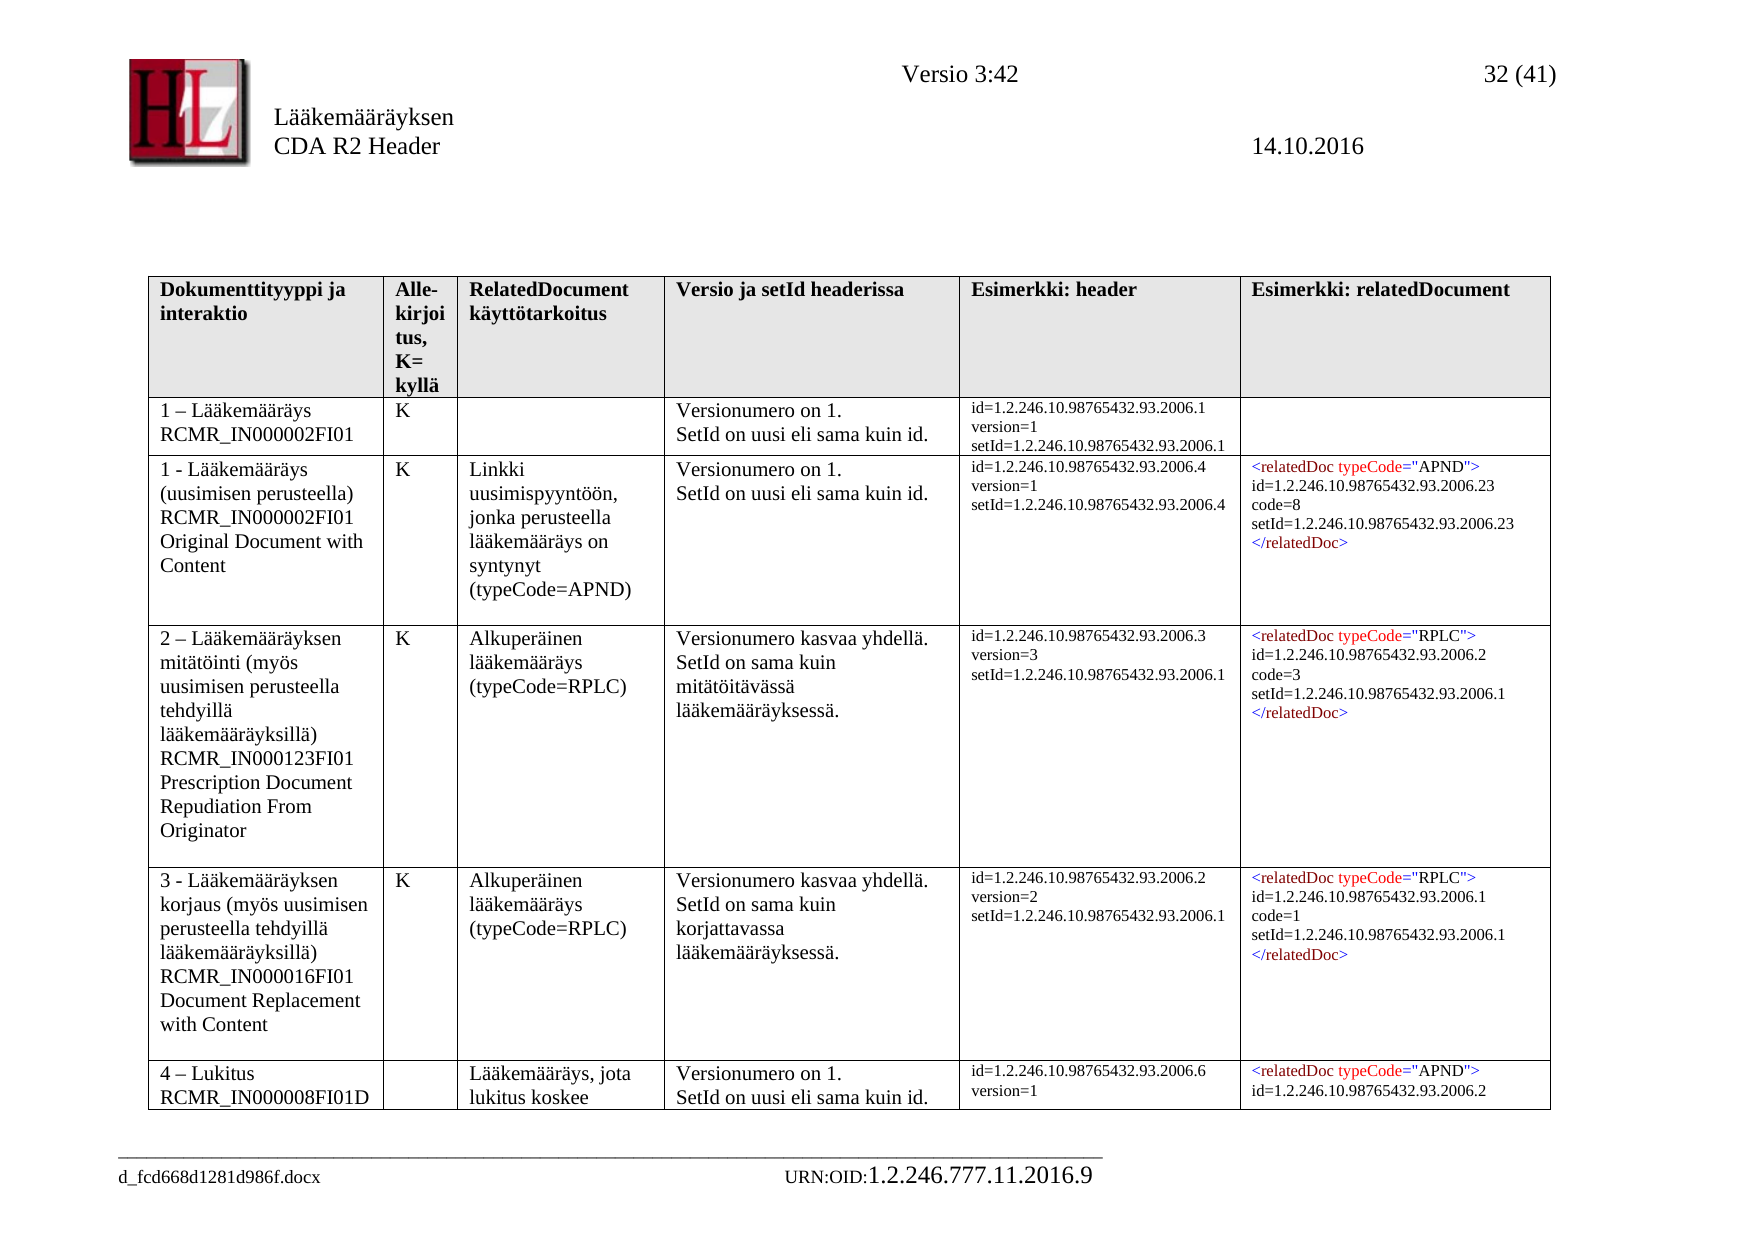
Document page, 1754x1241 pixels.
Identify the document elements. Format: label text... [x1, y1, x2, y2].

table_cell K [384, 868, 457, 1060]
table_cell Versionumero on 1. SetId on uusi eli sama kuin id. [665, 1061, 959, 1109]
table_cell 3 - Lääkemääräyksen korjaus (myös uusimisen perusteella tehdyillä lääkemääräyksillä) RCMR_IN000016FI01 Document Replacement with Content [149, 868, 383, 1060]
table_cell Versionumero on 1. SetId on uusi eli sama kuin id. [665, 456, 959, 625]
table_header Esimerkki: header [960, 277, 1240, 397]
table_cell id=1.2.246.10.98765432.93.2006.4 version=1 setId=1.2.246.10.98765432.93.2006.4 [960, 456, 1240, 625]
table_cell K [384, 456, 457, 625]
table_header Dokumenttityyppi ja interaktio [149, 277, 383, 397]
table_cell id=1.2.246.10.98765432.93.2006.1 version=1 setId=1.2.246.10.98765432.93.2006.1 [960, 398, 1240, 455]
table_cell Alkuperäinen lääkemääräys (typeCode=RPLC) [458, 868, 664, 1060]
table_cell <relatedDoc typeCode="APND"> id=1.2.246.10.98765432.93.2006.2 code=1 setId=1.2.246.10.98765432.93.2006.1 </relatedDoc> [1241, 1061, 1550, 1109]
table_cell Lääkemääräys, jota lukitus koskee (typeCode=APND) [458, 1061, 664, 1109]
table_cell id=1.2.246.10.98765432.93.2006.3 version=3 setId=1.2.246.10.98765432.93.2006.1 [960, 626, 1240, 867]
table_cell 4 – Lukitus RCMR_IN000008FI01Document Addendum with Content [149, 1061, 383, 1109]
table_cell Versionumero on 1. SetId on uusi eli sama kuin id. [665, 398, 959, 455]
table_header Esimerkki: relatedDocument [1241, 277, 1550, 397]
picture [129, 59, 252, 167]
table_cell <relatedDoc typeCode="RPLC"> id=1.2.246.10.98765432.93.2006.1 code=1 setId=1.2.246.10.98765432.93.2006.1 </relatedDoc> [1241, 868, 1550, 1060]
table_cell id=1.2.246.10.98765432.93.2006.2 version=2 setId=1.2.246.10.98765432.93.2006.1 [960, 868, 1240, 1060]
table_cell Versionumero kasvaa yhdellä. SetId on sama kuin mitätöitävässä lääkemääräyksessä. [665, 626, 959, 867]
table_cell 1 - Lääkemääräys (uusimisen perusteella) RCMR_IN000002FI01 Original Document with Content [149, 456, 383, 625]
table_cell 1 – Lääkemääräys RCMR_IN000002FI01 [149, 398, 383, 455]
table_cell 2 – Lääkemääräyksen mitätöinti (myös uusimisen perusteella tehdyillä lääkemääräyksillä) RCMR_IN000123FI01 Prescription Document Repudiation From Originator [149, 626, 383, 867]
table_cell [384, 1061, 457, 1109]
table_cell <relatedDoc typeCode="APND"> id=1.2.246.10.98765432.93.2006.23 code=8 setId=1.2.246.10.98765432.93.2006.23 </relatedDoc> [1241, 456, 1550, 625]
table_cell <relatedDoc typeCode="RPLC"> id=1.2.246.10.98765432.93.2006.2 code=3 setId=1.2.246.10.98765432.93.2006.1 </relatedDoc> [1241, 626, 1550, 867]
table_cell Alkuperäinen lääkemääräys (typeCode=RPLC) [458, 626, 664, 867]
table_header RelatedDocument käyttötarkoitus [458, 277, 664, 397]
table_cell [458, 398, 664, 455]
table_header Versio ja setId headerissa [665, 277, 959, 397]
table_cell Linkki uusimispyyntöön, jonka perusteella lääkemääräys on syntynyt (typeCode=APND) [458, 456, 664, 625]
table_cell K [384, 398, 457, 455]
table_cell id=1.2.246.10.98765432.93.2006.6 version=1 setId=1.2.246.10.98765432.93.2006.6 [960, 1061, 1240, 1109]
table_cell [1241, 398, 1550, 455]
table_header Alle-kirjoitus, K= kyllä [384, 277, 457, 397]
table_cell K [384, 626, 457, 867]
table_cell Versionumero kasvaa yhdellä. SetId on sama kuin korjattavassa lääkemääräyksessä. [665, 868, 959, 1060]
